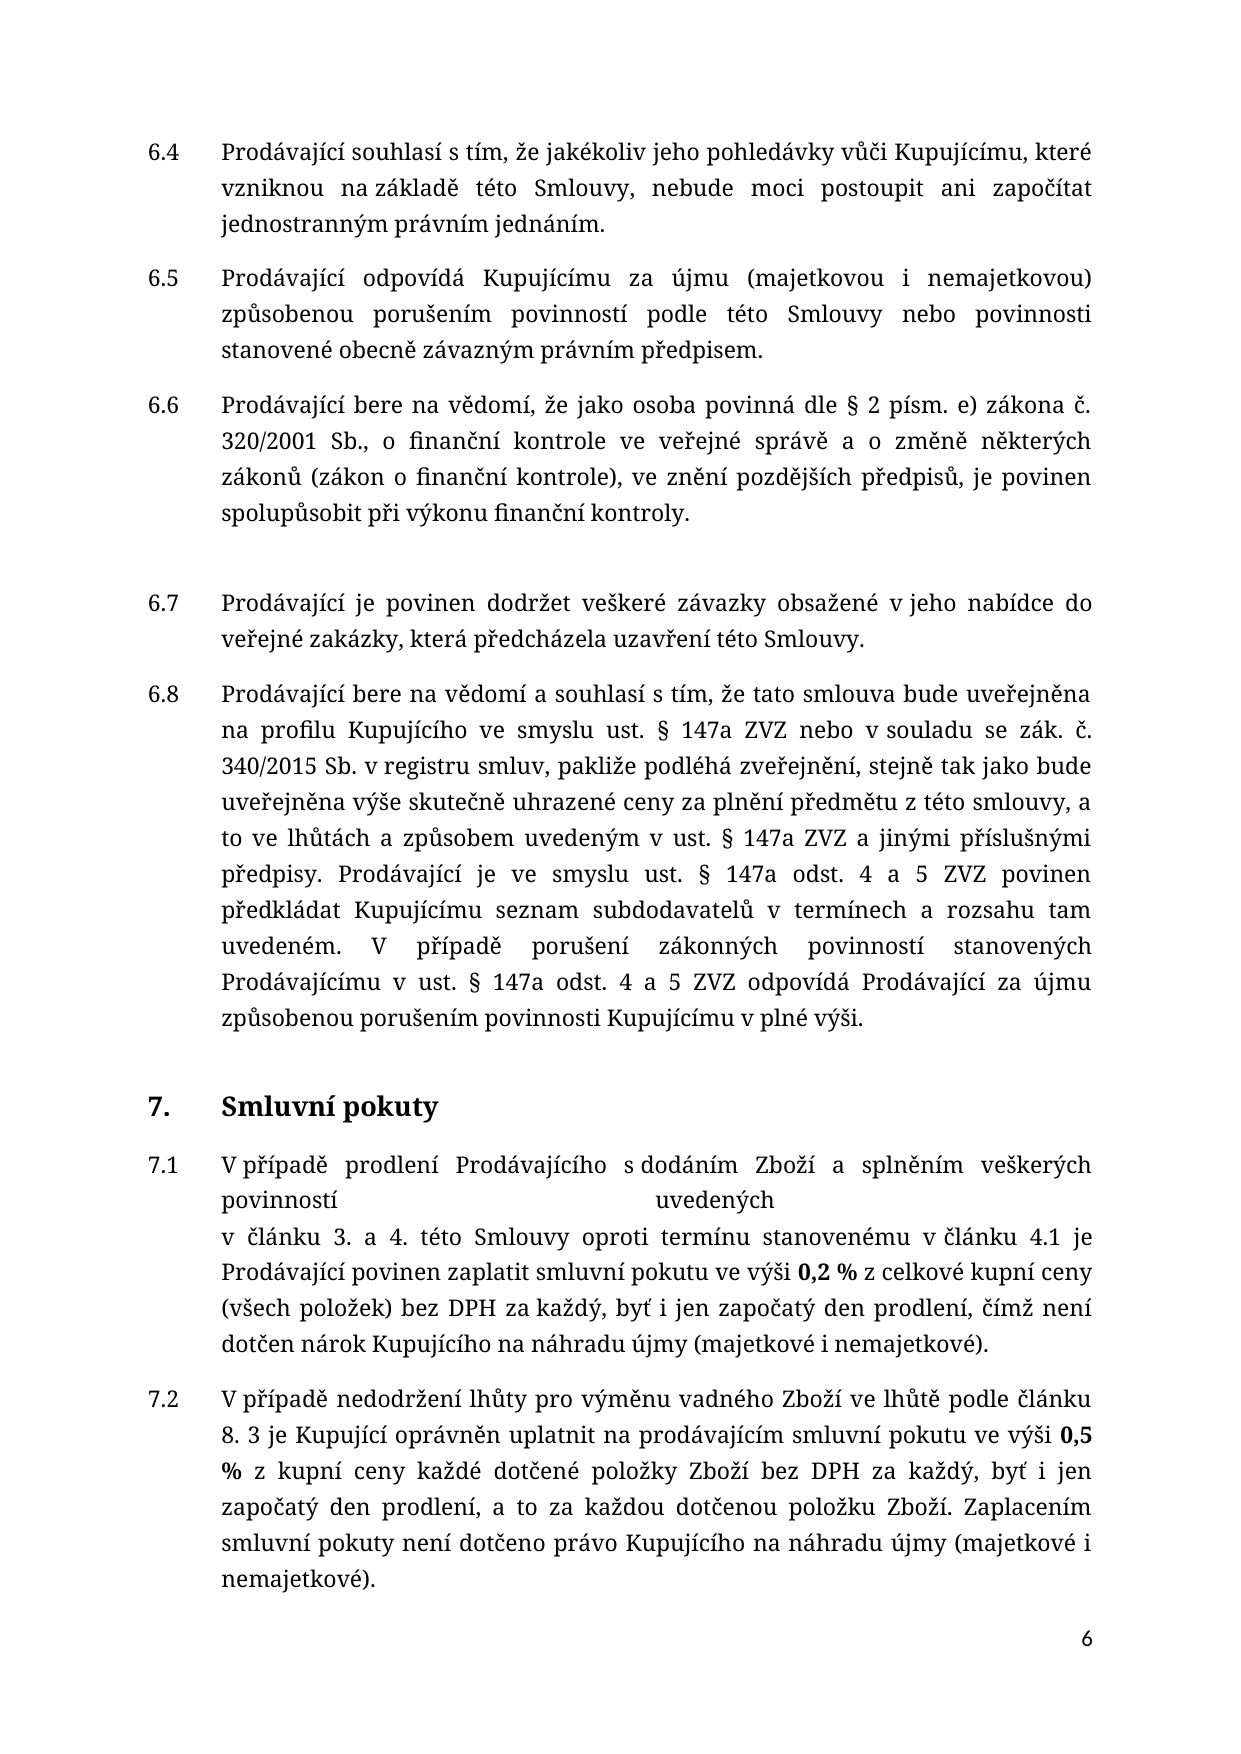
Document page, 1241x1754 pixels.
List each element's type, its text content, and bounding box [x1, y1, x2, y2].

text 7. Smluvní pokuty [148, 1087, 1092, 1124]
text 6.4 Prodávající souhlasí s tím, že jakékoliv jeho pohledávky vůči Kupujícímu, které vzniknou na základě této Smlouvy, nebude moci postoupit ani započítat jednostranným právním jednáním. [148, 136, 1092, 239]
text 6.6 Prodávající bere na vědomí, že jako osoba povinná dle § 2 písm. e) zákona č. 320/2001 Sb., o finanční kontrole ve veřejné správě a o změně některých zákonů (zákon o finanční kontrole), ve znění pozdějších předpisů, je povinen spolupůsobit při výkonu finanční kontroly. [148, 389, 1092, 528]
text 7.1 V případě prodlení Prodávajícího s dodáním Zboží a splněním veškerých povinností uvedených v článku 3. a 4. této Smlouvy oproti termínu stanovenému v článku 4.1 je Prodávající povinen zaplatit smluvní pokutu ve výši 0,2 % z celkové kupní ceny (všech položek) bez DPH za každý, byť i jen započatý den prodlení, čímž není dotčen nárok Kupujícího na náhradu újmy (majetkové i nemajetkové). [148, 1148, 1092, 1359]
text 6.8 Prodávající bere na vědomí a souhlasí s tím, že tato smlouva bude uveřejněna na profilu Kupujícího ve smyslu ust. § 147a ZVZ nebo v souladu se zák. č. 340/2015 Sb. v registru smluv, pakliže podléhá zveřejnění, stejně tak jako bude uveřejněna výše skutečně uhrazené ceny za plnění předmětu z této smlouvy, a to ve lhůtách a způsobem uvedeným v ust. § 147a ZVZ a jinými příslušnými předpisy. Prodávající je ve smyslu ust. § 147a odst. 4 a 5 ZVZ povinen předkládat Kupujícímu seznam subdodavatelů v termínech a rozsahu tam uvedeném. V případě porušení zákonných povinností stanovených Prodávajícímu v ust. § 147a odst. 4 a 5 ZVZ odpovídá Prodávající za újmu způsobenou porušením povinnosti Kupujícímu v plné výši. [148, 678, 1092, 1033]
text 7.2 V případě nedodržení lhůty pro výměnu vadného Zboží ve lhůtě podle článku 8. 3 je Kupující oprávněn uplatnit na prodávajícím smluvní pokutu ve výši 0,5 % z kupní ceny každé dotčené položky Zboží bez DPH za každý, byť i jen započatý den prodlení, a to za každou dotčenou položku Zboží. Zaplacením smluvní pokuty není dotčeno právo Kupujícího na náhradu újmy (majetkové i nemajetkové). [148, 1383, 1092, 1594]
text 6.5 Prodávající odpovídá Kupujícímu za újmu (majetkovou i nemajetkovou) způsobenou porušením povinností podle této Smlouvy nebo povinnosti stanovené obecně závazným právním předpisem. [148, 262, 1092, 366]
text 6.7 Prodávající je povinen dodržet veškeré závazky obsažené v jeho nabídce do veřejné zakázky, která předcházela uzavření této Smlouvy. [148, 587, 1092, 654]
